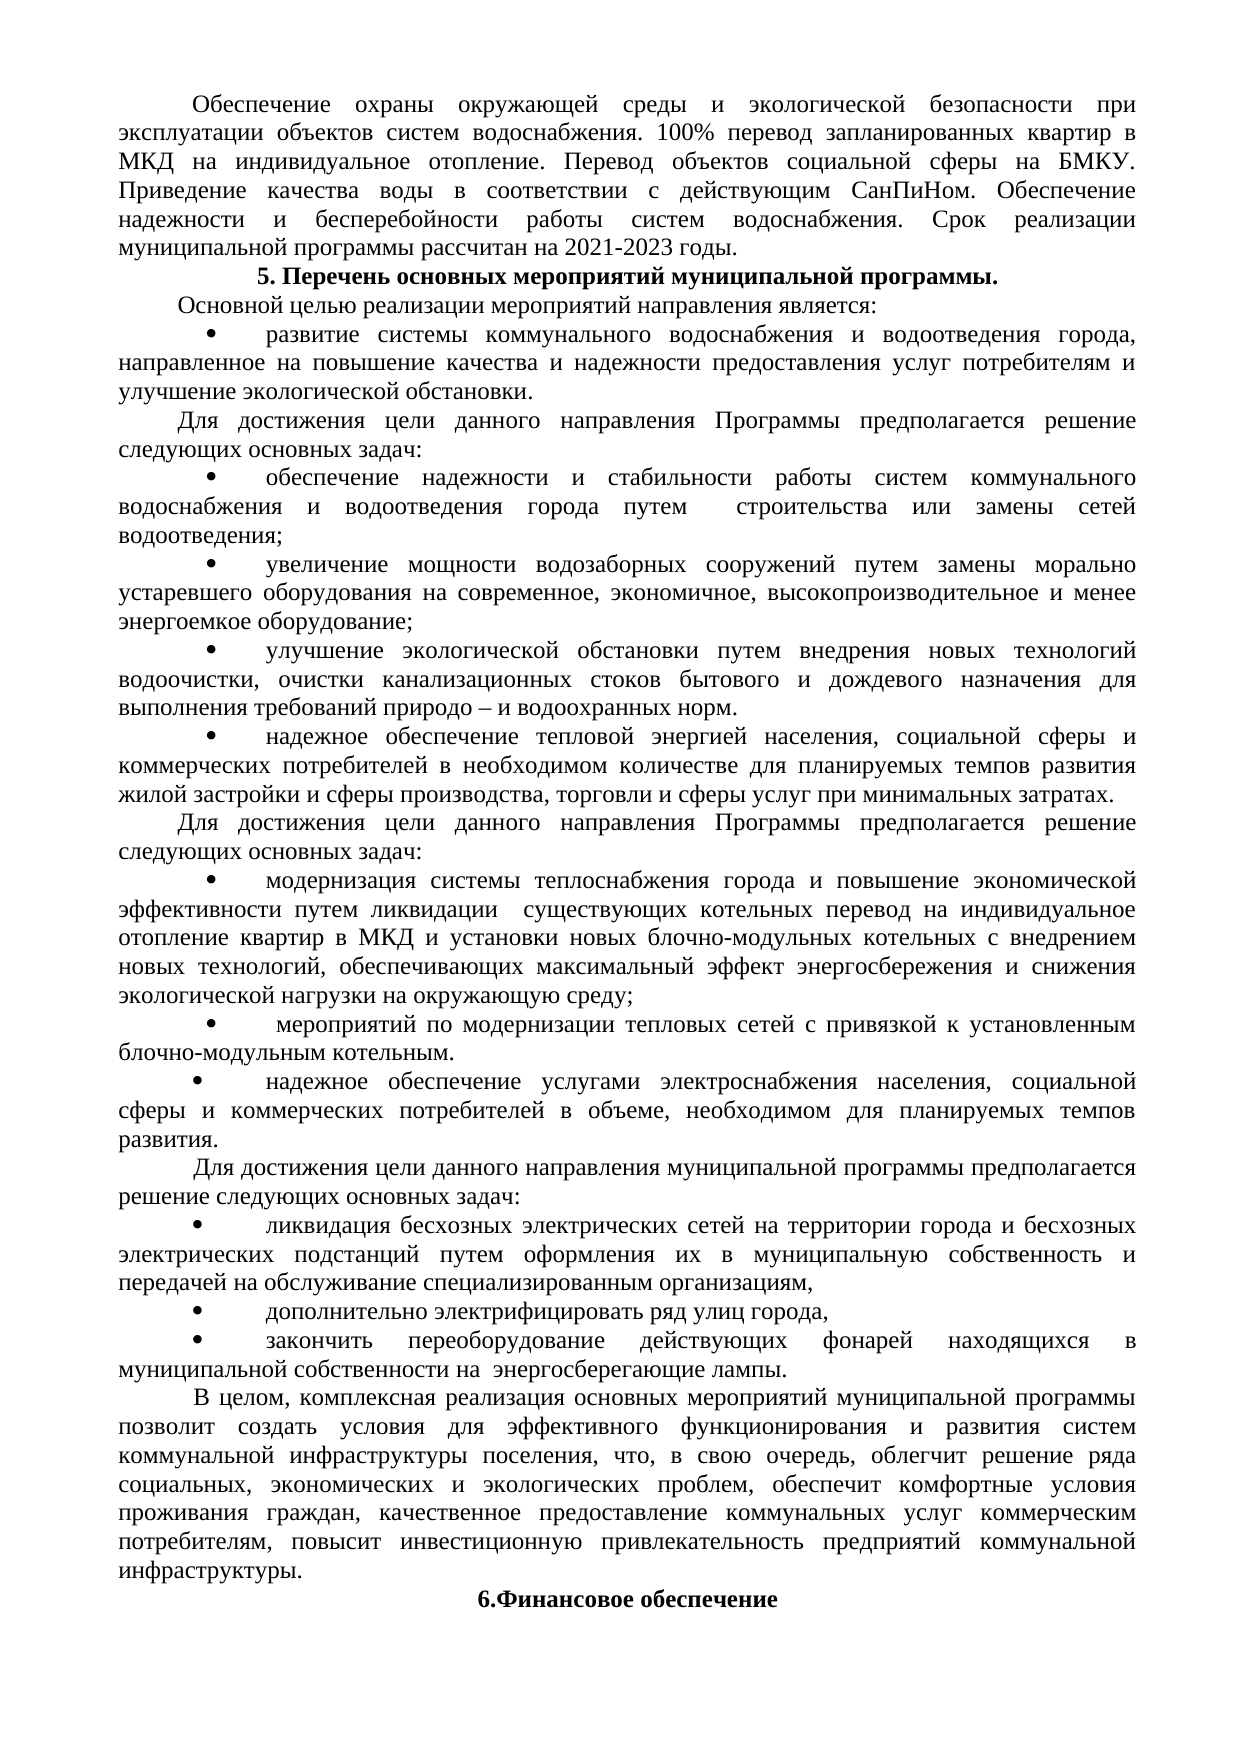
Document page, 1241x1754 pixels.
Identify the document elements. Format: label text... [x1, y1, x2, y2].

list закончить переоборудование действующих фонарей находящихся в муниципальной собственности на энергосберегающие лампы. [118, 1325, 1137, 1382]
text 5. Перечень основных мероприятий муниципальной программы. [118, 261, 1137, 290]
list надежное обеспечение услугами электроснабжения населения, социальной сферы и коммерческих потребителей в объеме, необходимом для планируемых темпов развития. [118, 1066, 1137, 1152]
text Обеспечение охраны окружающей среды и экологической безопасности при эксплуатации объектов систем водоснабжения. 100% перевод запланированных квартир в МКД на индивидуальное отопление. Перевод объектов социальной сферы на БМКУ. Приведение качества воды в соответствии с действующим СанПиНом. Обеспечение надежности и бесперебойности работы систем водоснабжения. Срок реализации муниципальной программы рассчитан на 2021-2023 годы. [118, 89, 1137, 261]
list увеличение мощности водозаборных сооружений путем замены морально устаревшего оборудования на современное, экономичное, высокопроизводительное и менее энергоемкое оборудование; [118, 549, 1137, 635]
text Основной целью реализации мероприятий направления является: [118, 290, 1137, 319]
list ликвидация бесхозных электрических сетей на территории города и бесхозных электрических подстанций путем оформления их в муниципальную собственность и передачей на обслуживание специализированным организациям, [118, 1210, 1137, 1296]
list мероприятий по модернизации тепловых сетей с привязкой к установленным блочно-модульным котельным. [118, 1009, 1137, 1066]
text 6.Финансовое обеспечение [118, 1584, 1137, 1612]
list дополнительно электрифицировать ряд улиц города, [118, 1296, 1137, 1325]
list развитие системы коммунального водоснабжения и водоотведения города, направленное на повышение качества и надежности предоставления услуг потребителям и улучшение экологической обстановки. [118, 319, 1137, 405]
list надежное обеспечение тепловой энергией населения, социальной сферы и коммерческих потребителей в необходимом количестве для планируемых темпов развития жилой застройки и сферы производства, торговли и сферы услуг при минимальных затратах. [118, 721, 1137, 807]
list улучшение экологической обстановки путем внедрения новых технологий водоочистки, очистки канализационных стоков бытового и дождевого назначения для выполнения требований природо – и водоохранных норм. [118, 635, 1137, 721]
list обеспечение надежности и стабильности работы систем коммунального водоснабжения и водоотведения города путем строительства или замены сетей водоотведения; [118, 462, 1137, 549]
text Для достижения цели данного направления муниципальной программы предполагается решение следующих основных задач: [118, 1152, 1137, 1210]
list модернизация системы теплоснабжения города и повышение экономической эффективности путем ликвидации существующих котельных перевод на индивидуальное отопление квартир в МКД и установки новых блочно-модульных котельных с внедрением новых технологий, обеспечивающих максимальный эффект энергосбережения и снижения экологической нагрузки на окружающую среду; [118, 865, 1137, 1009]
text Для достижения цели данного направления Программы предполагается решение следующих основных задач: [118, 807, 1137, 865]
text В целом, комплексная реализация основных мероприятий муниципальной программы позволит создать условия для эффективного функционирования и развития систем коммунальной инфраструктуры поселения, что, в свою очередь, облегчит решение ряда социальных, экономических и экологических проблем, обеспечит комфортные условия проживания граждан, качественное предоставление коммунальных услуг коммерческим потребителям, повысит инвестиционную привлекательность предприятий коммунальной инфраструктуры. [118, 1382, 1137, 1584]
text Для достижения цели данного направления Программы предполагается решение следующих основных задач: [118, 405, 1137, 462]
